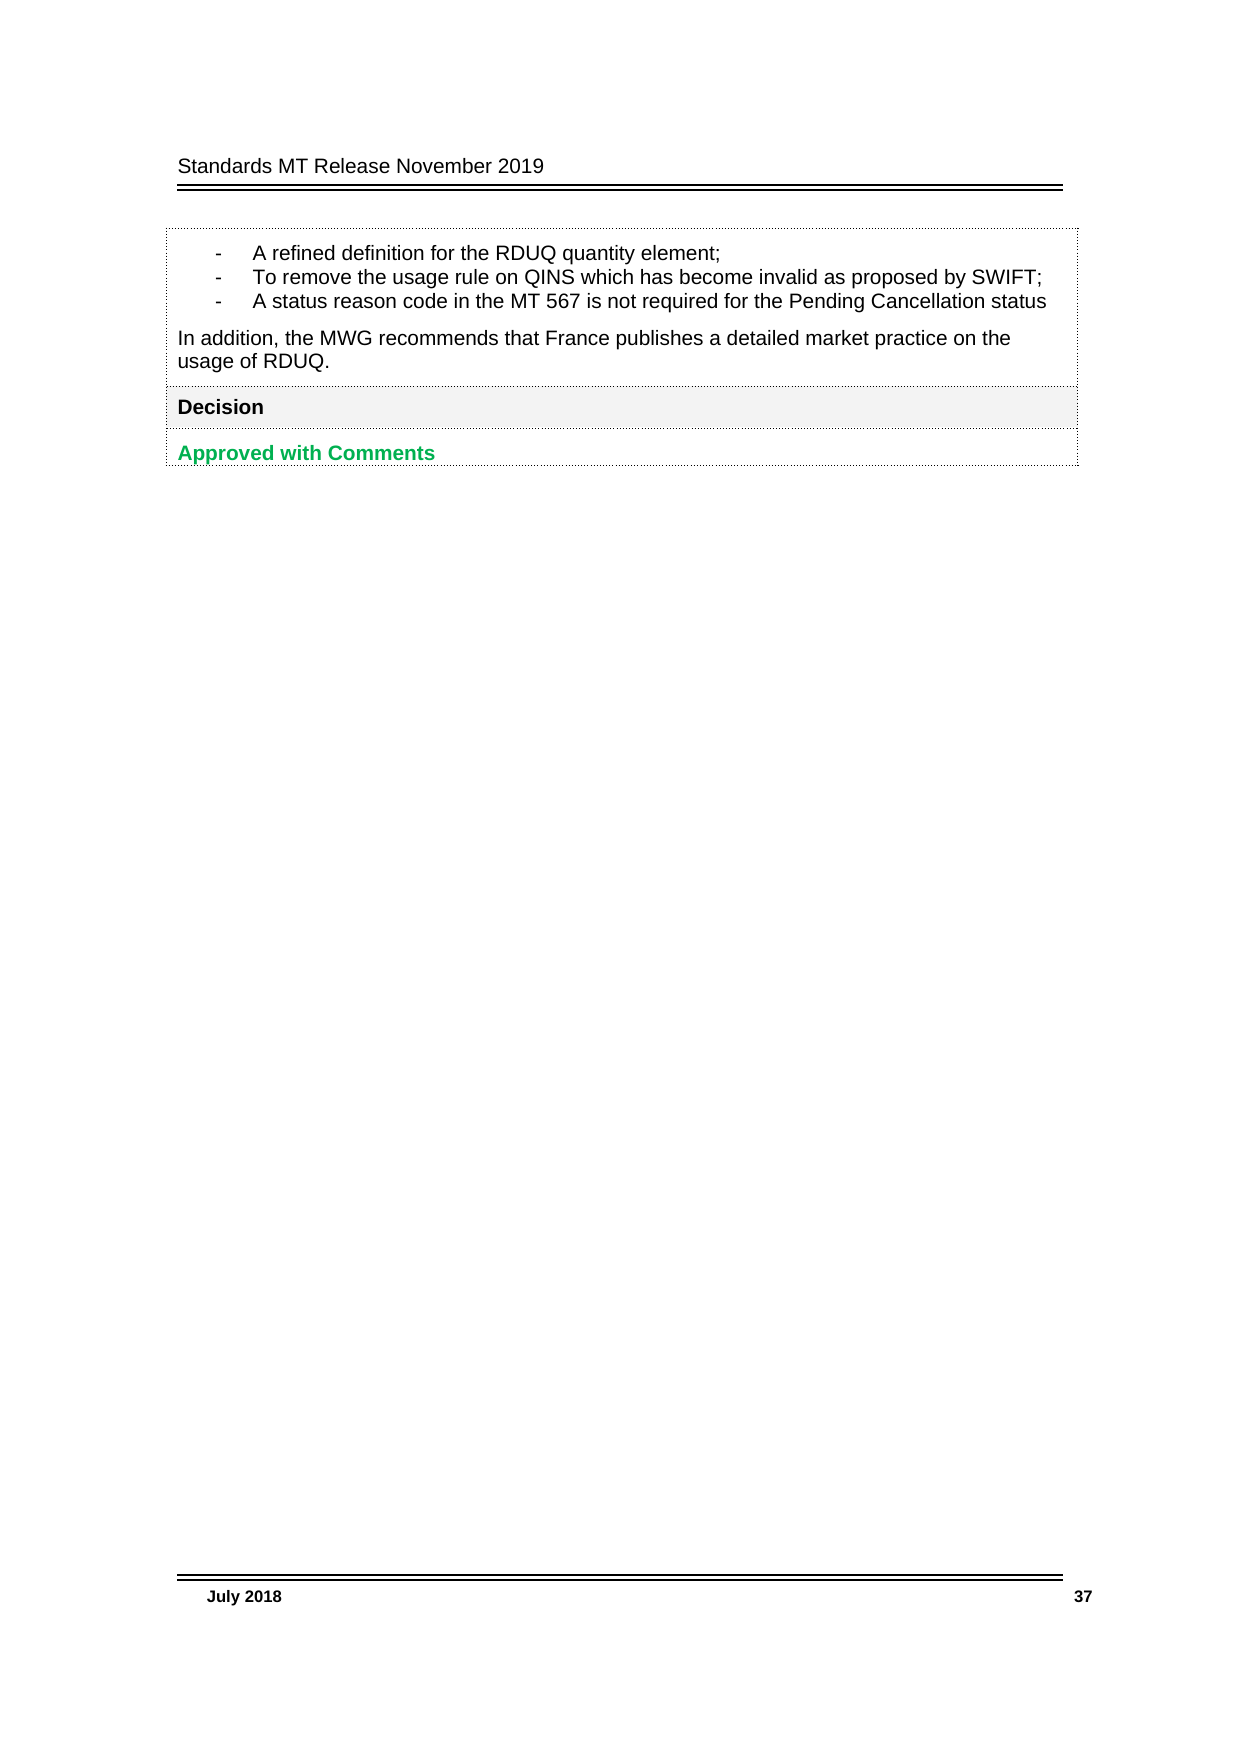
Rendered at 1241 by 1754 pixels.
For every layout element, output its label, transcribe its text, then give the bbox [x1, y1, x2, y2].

table_cell Approved with Comments [166, 428, 1078, 465]
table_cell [166, 228, 1078, 386]
table_cell Decision [166, 386, 1078, 427]
